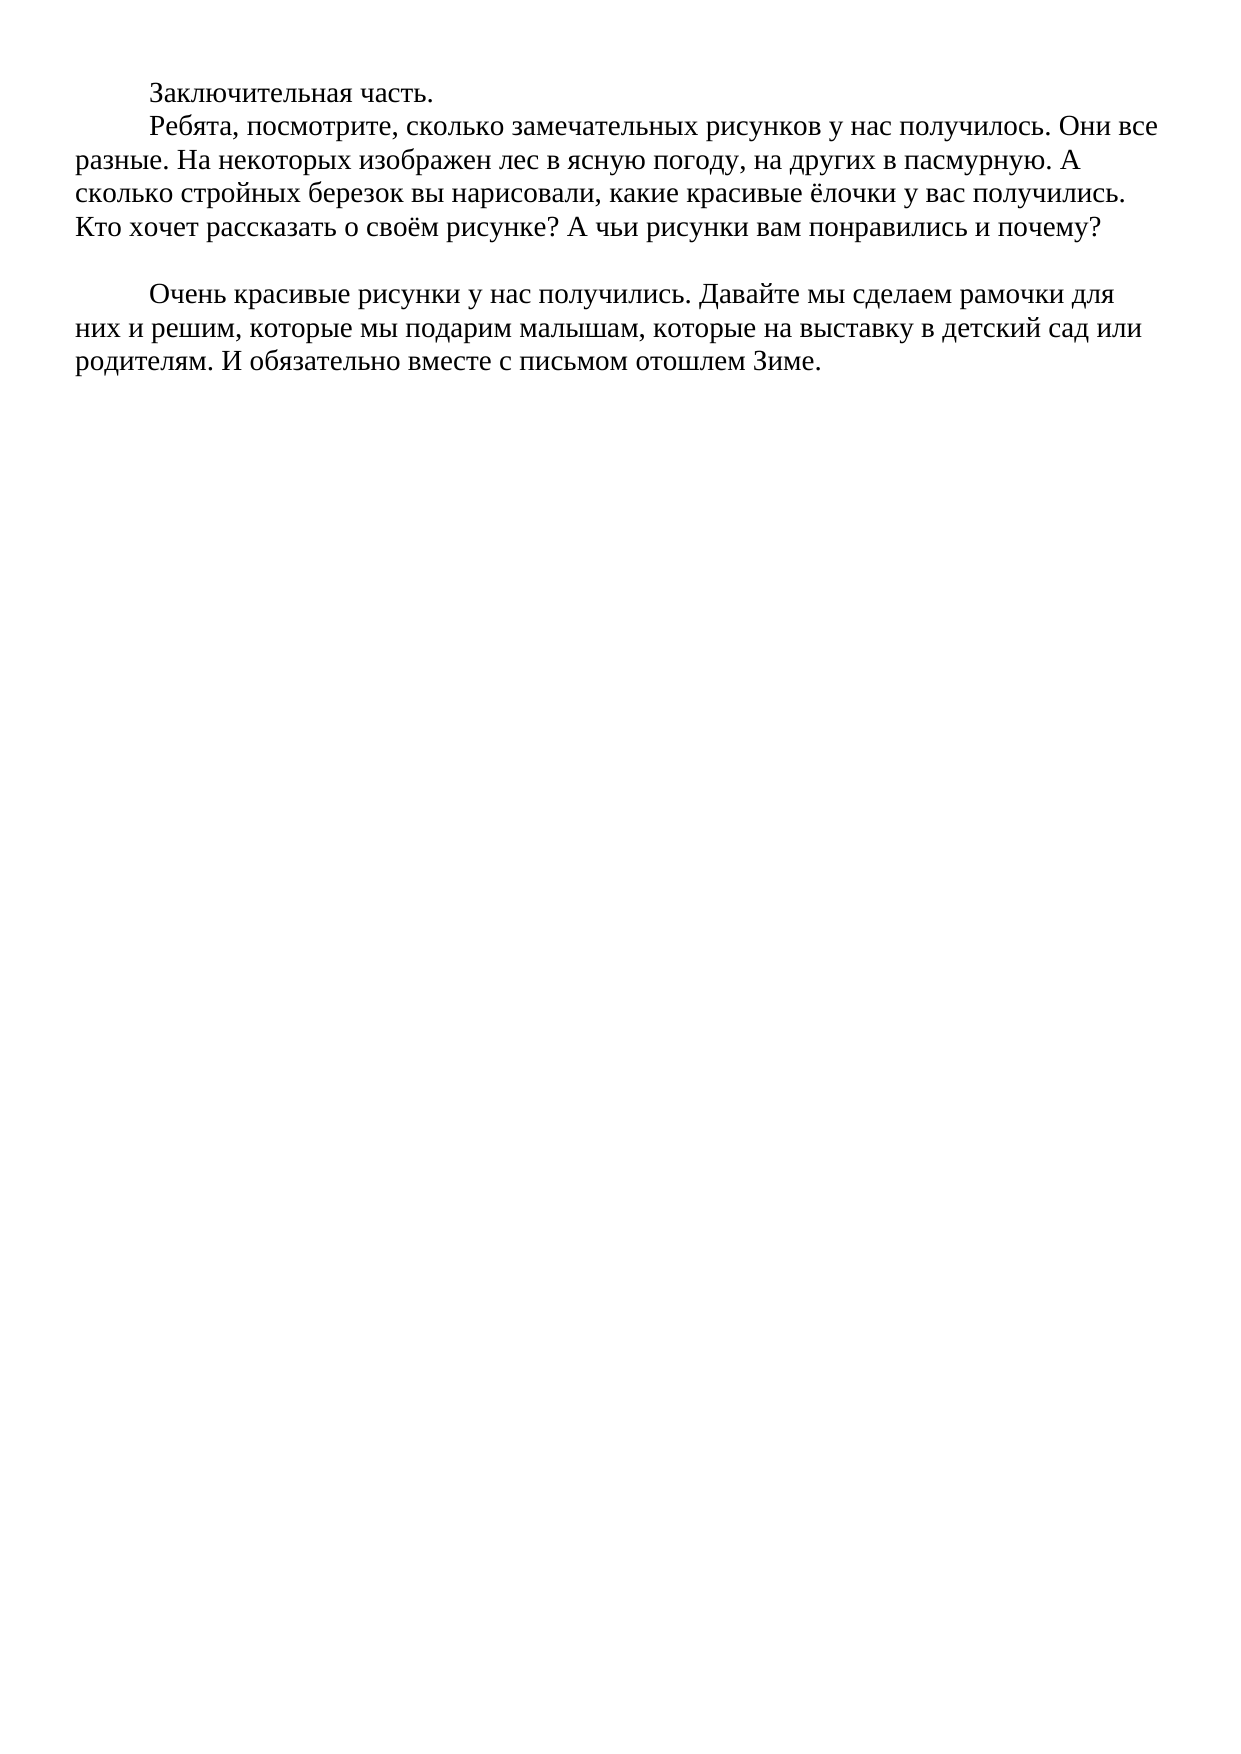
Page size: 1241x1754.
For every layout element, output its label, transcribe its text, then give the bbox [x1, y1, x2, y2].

text Ребята, посмотрите, сколько замечательных рисунков у нас получилось. Они все разные. На некоторых изображен лес в ясную погоду, на других в пасмурную. А сколько стройных березок вы нарисовали, какие красивые ёлочки у вас получились. Кто хочет рассказать о своём рисунке? А чьи рисунки вам понравились и почему? [75, 108, 1165, 243]
text Очень красивые рисунки у нас получились. Давайте мы сделаем рамочки для них и решим, которые мы подарим малышам, которые на выставку в детский сад или родителям. И обязательно вместе с письмом отошлем Зиме. [75, 276, 1165, 377]
text Заключительная часть. [75, 75, 1165, 108]
